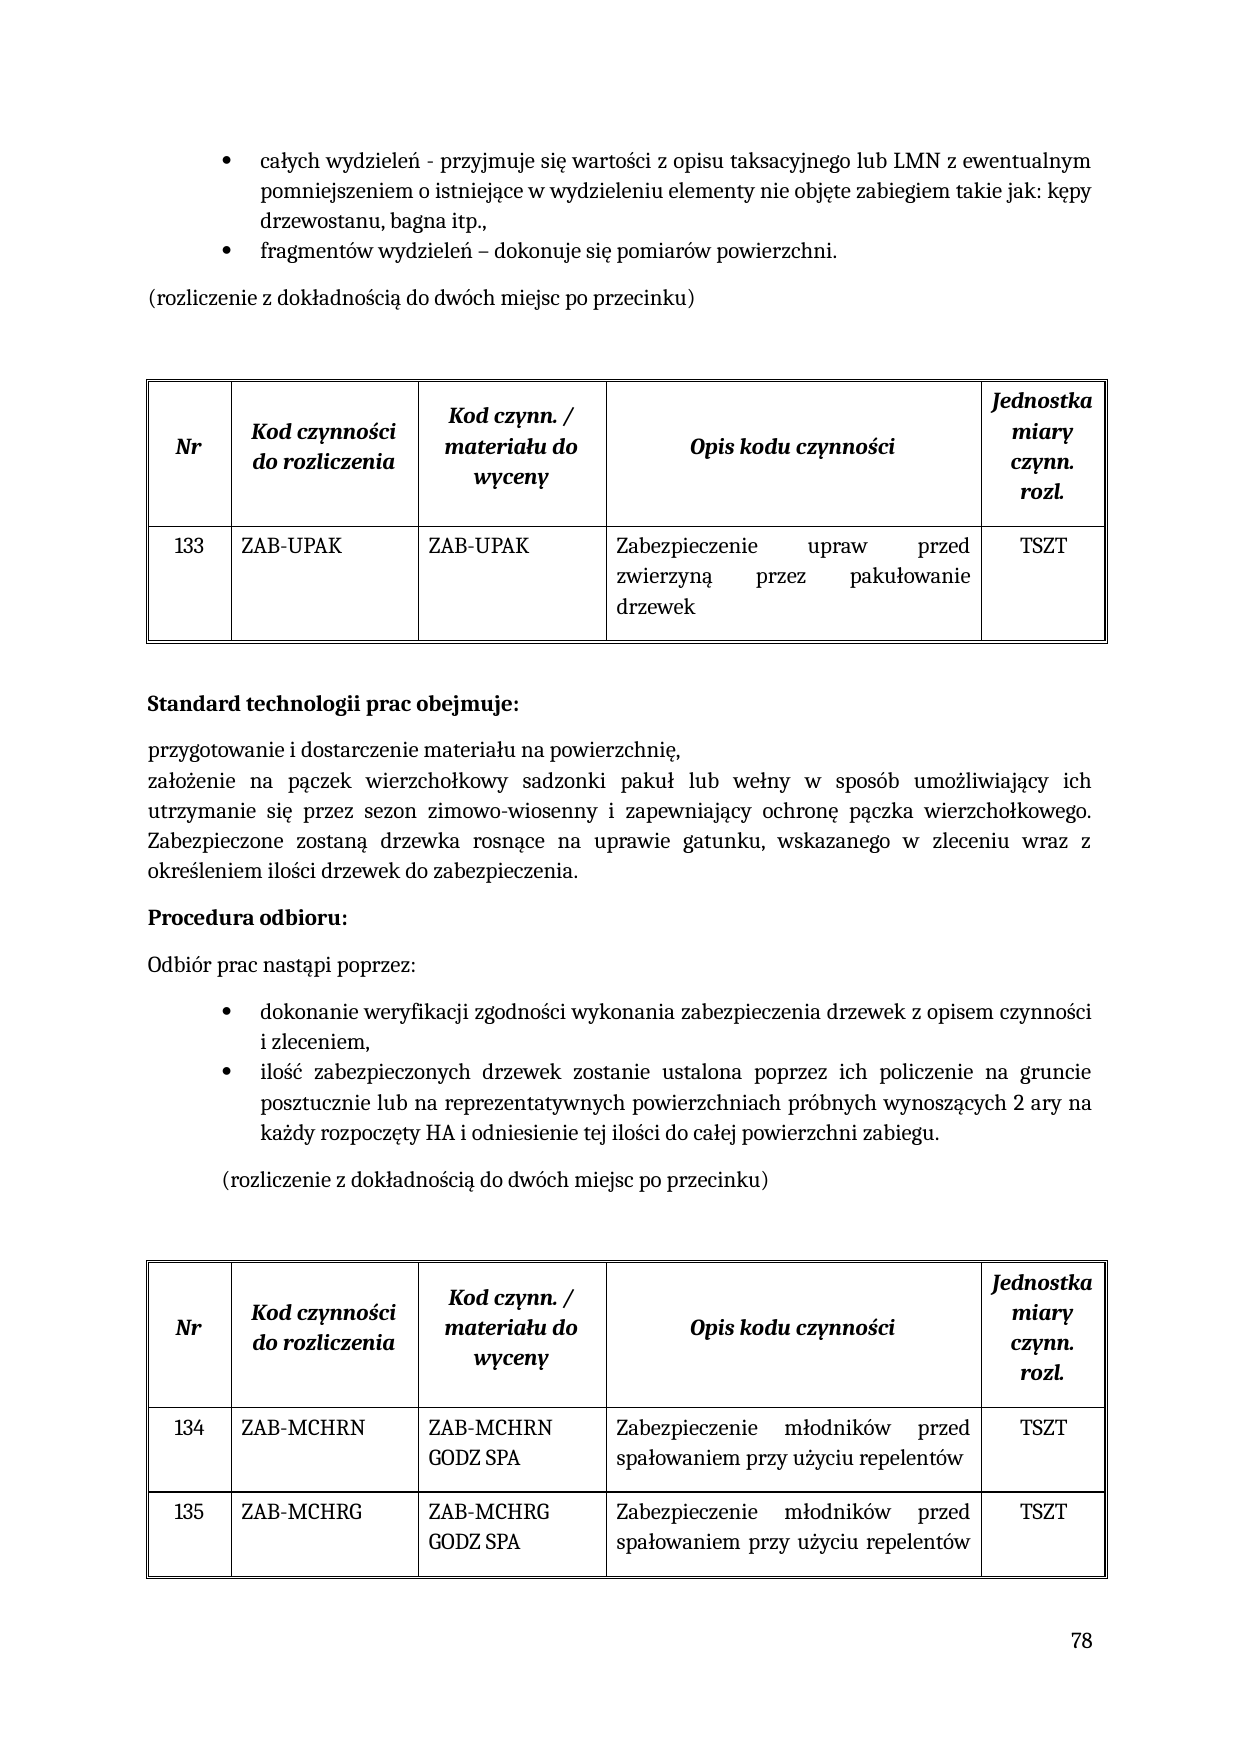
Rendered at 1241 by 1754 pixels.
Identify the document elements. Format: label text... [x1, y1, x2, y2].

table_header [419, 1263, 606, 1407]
list ilość zabezpieczonych drzewek zostanie ustalona poprzez ich policzenie na gruncie posztucznie lub na reprezentatywnych powierzchniach próbnych wynoszących 2 ary na każdy rozpoczęty HA i odniesienie tej ilości do całej powierzchni zabiegu. [223, 1059, 1093, 1146]
text (rozliczenie z dokładnością do dwóch miejsc po przecinku) [148, 285, 1093, 311]
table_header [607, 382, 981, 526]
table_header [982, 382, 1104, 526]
text Standard technologii prac obejmuje: [148, 690, 1093, 717]
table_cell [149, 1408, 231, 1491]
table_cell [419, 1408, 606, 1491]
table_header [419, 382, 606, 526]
list fragmentów wydzieleń – dokonuje się pomiarów powierzchni. [223, 238, 1093, 264]
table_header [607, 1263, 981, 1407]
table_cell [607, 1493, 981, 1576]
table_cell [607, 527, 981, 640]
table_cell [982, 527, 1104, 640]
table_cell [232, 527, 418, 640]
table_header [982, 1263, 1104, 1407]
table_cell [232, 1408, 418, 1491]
text Odbiór prac nastąpi poprzez: [148, 952, 1093, 978]
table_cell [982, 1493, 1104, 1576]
list całych wydzieleń - przyjmuje się wartości z opisu taksacyjnego lub LMN z ewentualnym pomniejszeniem o istniejące w wydzieleniu elementy nie objęte zabiegiem takie jak: kępy drzewostanu, bagna itp., [223, 148, 1093, 234]
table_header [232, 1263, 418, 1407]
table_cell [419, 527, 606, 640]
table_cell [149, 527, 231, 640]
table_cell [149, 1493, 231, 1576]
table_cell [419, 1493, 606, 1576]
list dokonanie weryfikacji zgodności wykonania zabezpieczenia drzewek z opisem czynności i zleceniem, [223, 999, 1093, 1055]
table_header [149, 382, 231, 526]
list założenie na pączek wierzchołkowy sadzonki pakuł lub wełny w sposób umożliwiający ich utrzymanie się przez sezon zimowo-wiosenny i zapewniający ochronę pączka wierzchołkowego. Zabezpieczone zostaną drzewka rosnące na uprawie gatunku, wskazanego w zleceniu wraz z określeniem ilości drzewek do zabezpieczenia. [148, 767, 1093, 884]
text (rozliczenie z dokładnością do dwóch miejsc po przecinku) [148, 1166, 1093, 1193]
list przygotowanie i dostarczenie materiału na powierzchnię, [148, 737, 1093, 763]
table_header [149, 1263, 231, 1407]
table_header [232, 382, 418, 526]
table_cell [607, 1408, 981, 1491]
text Procedura odbioru: [148, 905, 1093, 931]
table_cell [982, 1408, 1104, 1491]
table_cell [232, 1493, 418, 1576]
